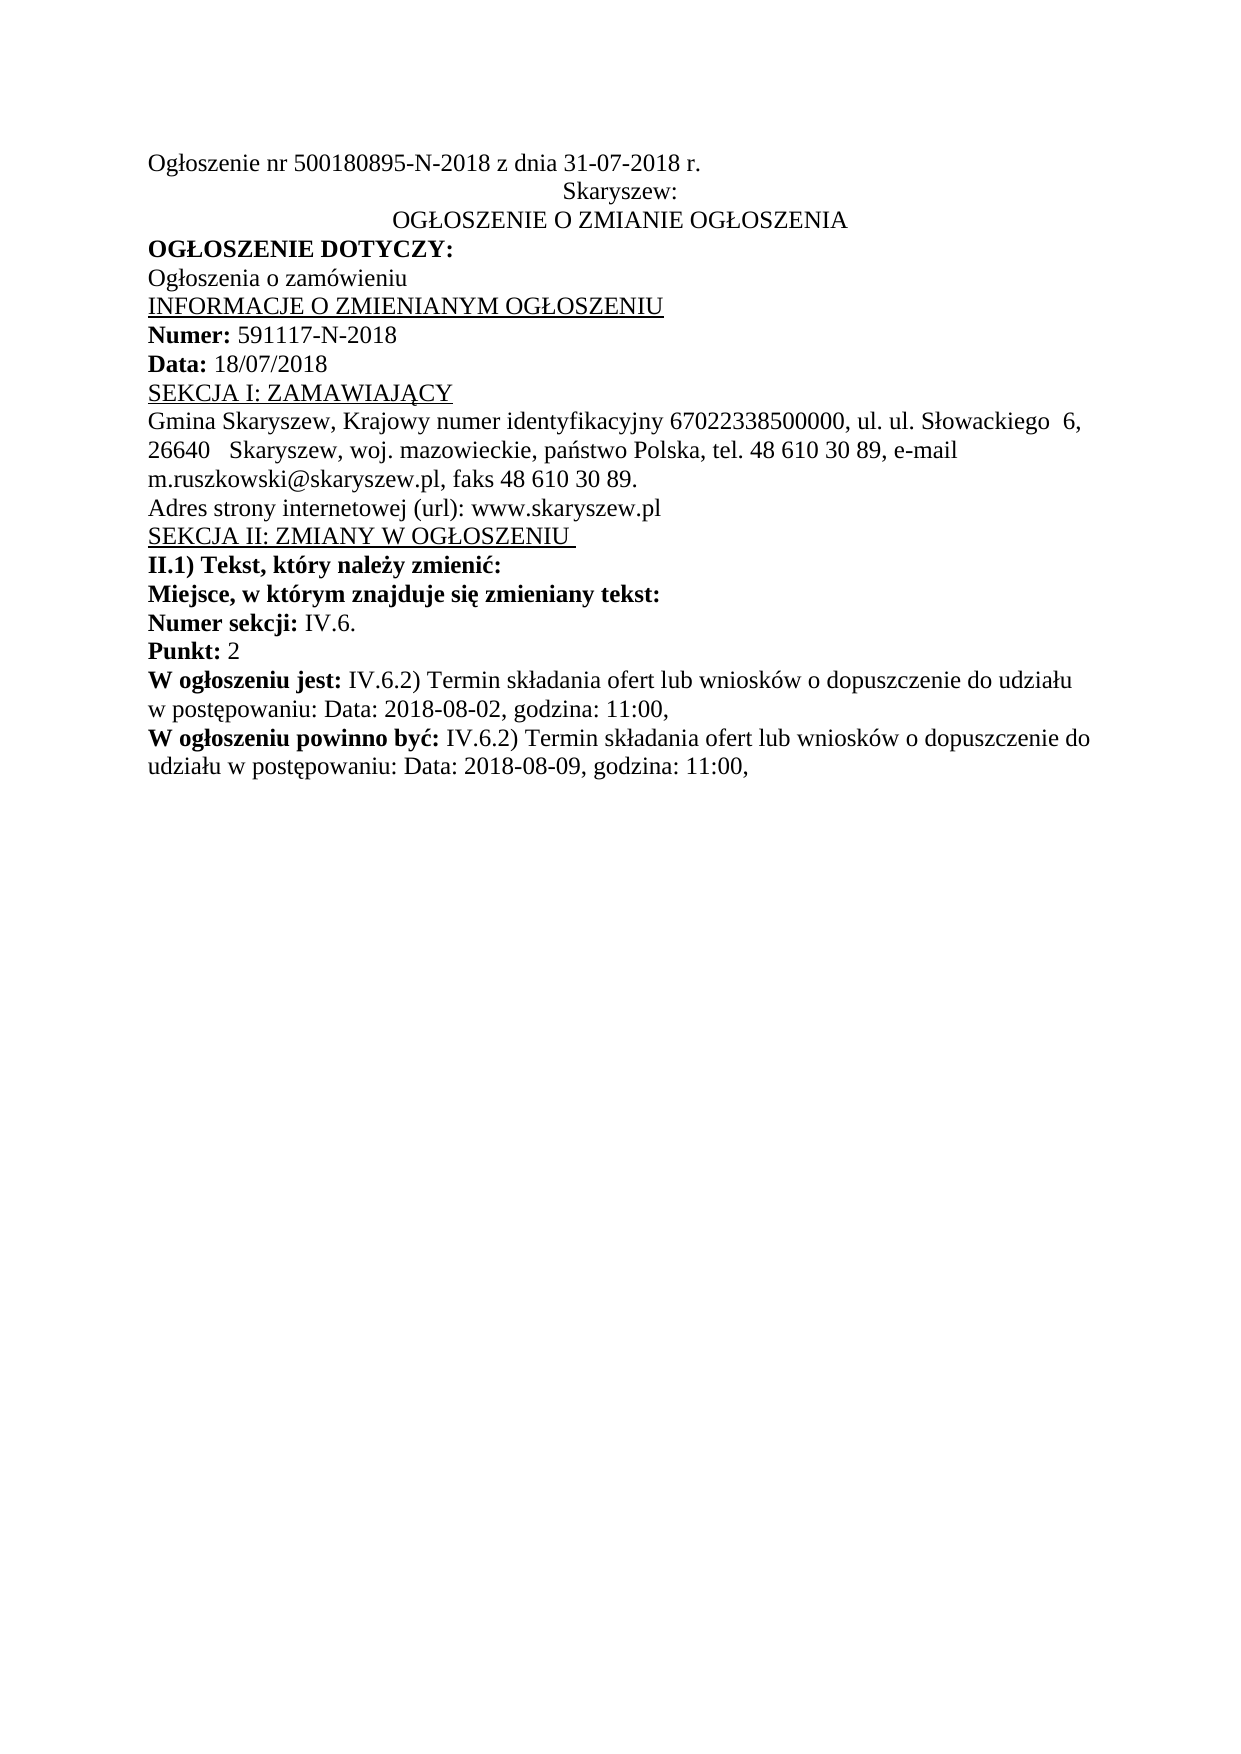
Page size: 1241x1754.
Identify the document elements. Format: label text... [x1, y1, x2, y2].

text SEKCJA I: ZAMAWIAJĄCY [148, 378, 1093, 406]
text OGŁOSZENIE DOTYCZY: [148, 234, 1093, 263]
text Ogłoszenie nr 500180895-N-2018 z dnia 31-07-2018 r. [148, 148, 1093, 176]
text Gmina Skaryszew, Krajowy numer identyfikacyjny 67022338500000, ul. ul. Słowackiego 6, 26640 Skaryszew, woj. mazowieckie, państwo Polska, tel. 48 610 30 89, e-mail m.ruszkowski@skaryszew.pl, faks 48 610 30 89. Adres strony internetowej (url): www.skaryszew.pl [148, 406, 1093, 521]
text INFORMACJE O ZMIENIANYM OGŁOSZENIU [148, 291, 1093, 320]
text II.1) Tekst, który należy zmienić: [148, 550, 1093, 579]
text Skaryszew: OGŁOSZENIE O ZMIANIE OGŁOSZENIA [148, 176, 1093, 234]
text Miejsce, w którym znajduje się zmieniany tekst: Numer sekcji: IV.6. Punkt: 2 W ogłoszeniu jest: IV.6.2) Termin składania ofert lub wniosków o dopuszczenie do udziału w postępowaniu: Data: 2018-08-02, godzina: 11:00, W ogłoszeniu powinno być: IV.6.2) Termin składania ofert lub wniosków o dopuszczenie do udziału w postępowaniu: Data: 2018-08-09, godzina: 11:00, [148, 579, 1093, 780]
text SEKCJA II: ZMIANY W OGŁOSZENIU [148, 521, 1093, 550]
text Numer: 591117-N-2018 Data: 18/07/2018 [148, 320, 1093, 378]
text Ogłoszenia o zamówieniu [148, 263, 1093, 291]
